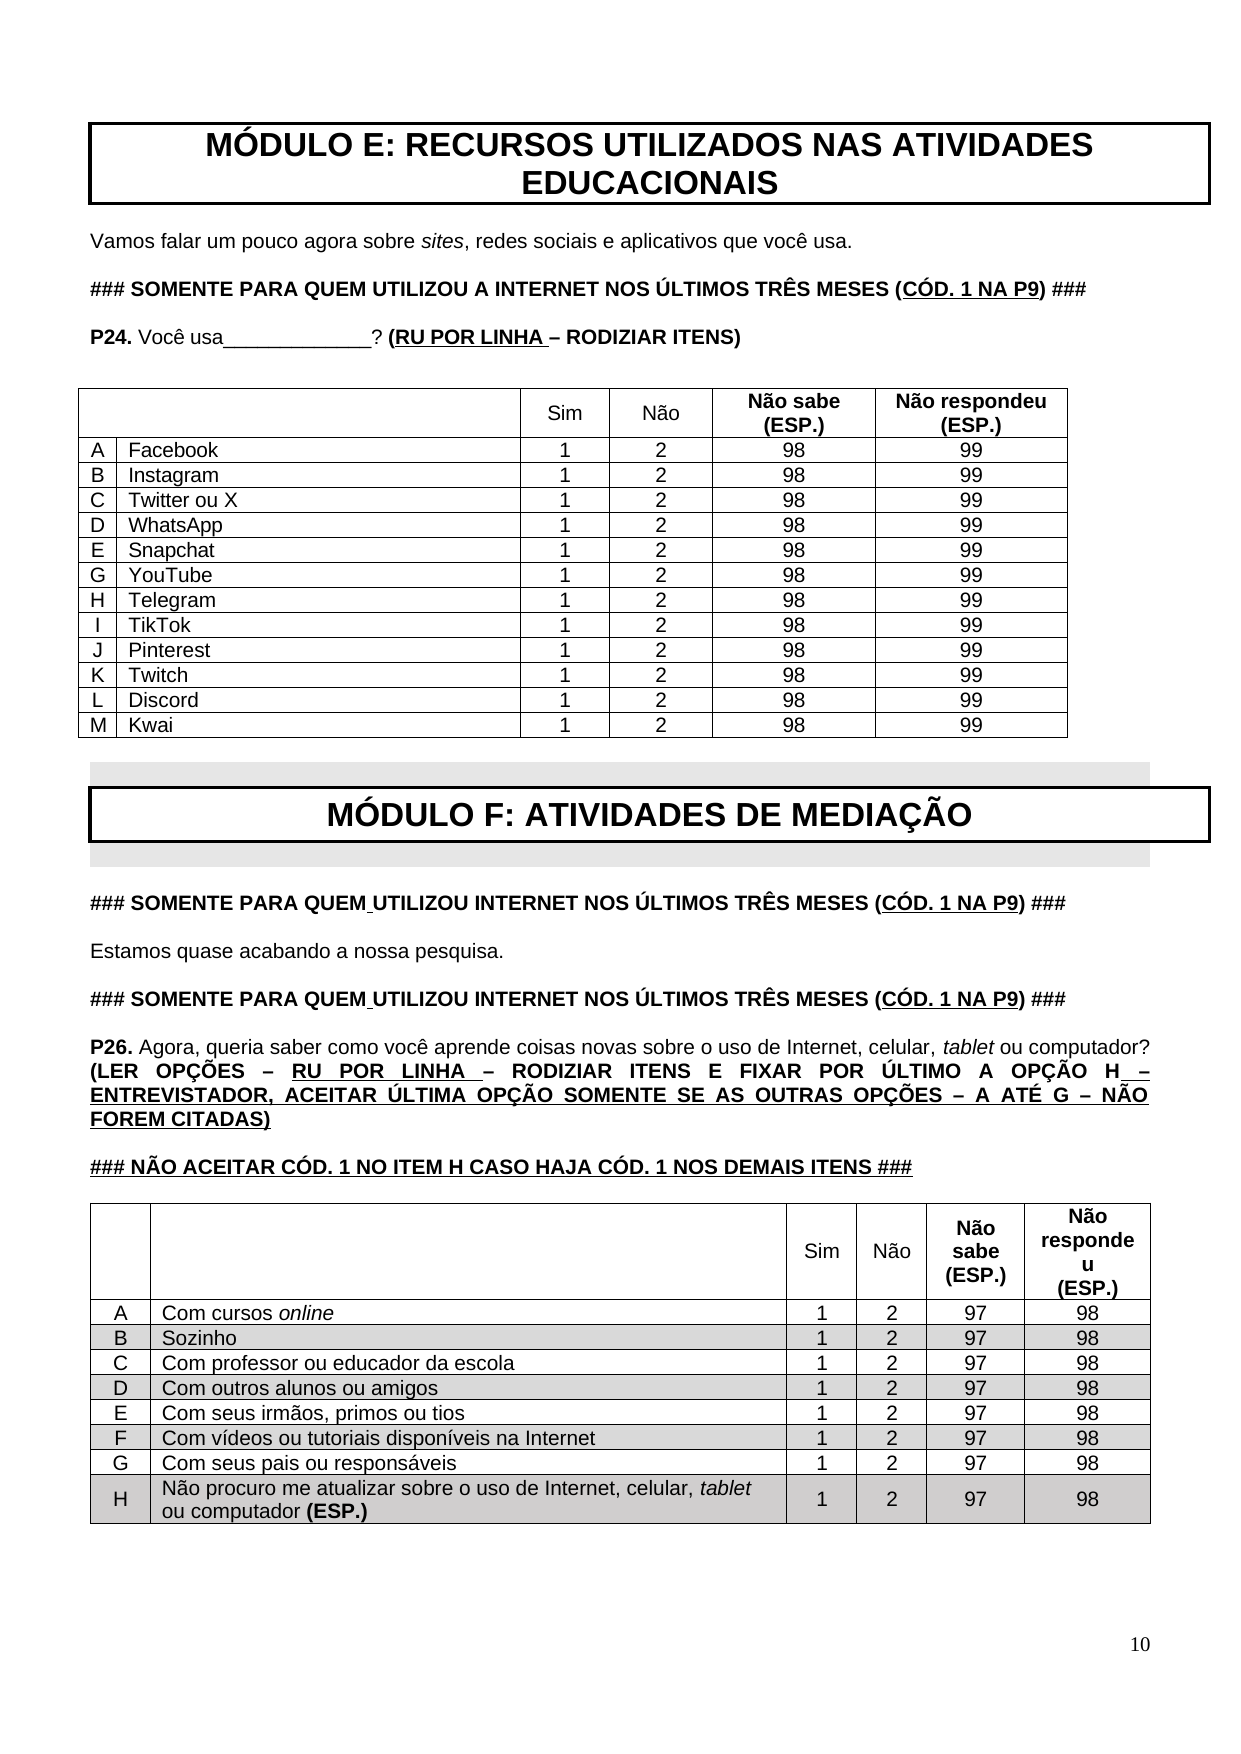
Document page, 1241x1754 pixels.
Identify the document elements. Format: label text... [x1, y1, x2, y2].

table_cell C [91, 1350, 150, 1374]
table_cell 97 [927, 1350, 1024, 1374]
table_cell 1 [787, 1350, 856, 1374]
table_cell 97 [927, 1475, 1024, 1523]
text P24. Você usa_____________? (RU POR LINHA – RODIZIAR ITENS) [90, 325, 1150, 349]
table_cell L [79, 688, 116, 712]
table_cell 1 [521, 463, 609, 487]
table_cell 1 [521, 513, 609, 537]
table_cell 1 [521, 688, 609, 712]
table_cell Com seus pais ou responsáveis [151, 1450, 786, 1474]
table_cell 99 [876, 688, 1067, 712]
table_cell 99 [876, 588, 1067, 612]
table_cell Pinterest [117, 638, 520, 662]
table_cell 2 [610, 538, 712, 562]
text ### SOMENTE PARA QUEM UTILIZOU INTERNET NOS ÚLTIMOS TRÊS MESES (CÓD. 1 NA P9) ### [90, 891, 1183, 915]
table_cell 2 [610, 488, 712, 512]
table_cell 1 [521, 438, 609, 462]
table_cell 2 [610, 613, 712, 637]
table_cell 98 [1025, 1400, 1150, 1424]
table_header Sim [787, 1204, 856, 1299]
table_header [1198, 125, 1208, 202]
table_cell E [79, 538, 116, 562]
table_cell WhatsApp [117, 513, 520, 537]
table_cell Não procuro me atualizar sobre o uso de Internet, celular, tablet ou computador (ESP.) [151, 1475, 786, 1523]
table_cell B [79, 463, 116, 487]
table_cell 98 [713, 613, 875, 637]
table_cell 2 [857, 1350, 926, 1374]
table_cell 2 [857, 1425, 926, 1449]
table_cell 99 [876, 713, 1067, 737]
table_cell 2 [610, 688, 712, 712]
table_cell 1 [521, 613, 609, 637]
table_cell 2 [857, 1375, 926, 1399]
table_cell 1 [787, 1300, 856, 1324]
table_cell 2 [857, 1450, 926, 1474]
table_cell H [91, 1475, 150, 1523]
table_cell 97 [927, 1425, 1024, 1449]
table_header Não [610, 389, 712, 437]
table_header Sim [521, 389, 609, 437]
table_cell Telegram [117, 588, 520, 612]
table_cell Kwai [117, 713, 520, 737]
table_cell I [79, 613, 116, 637]
table_cell 2 [610, 513, 712, 537]
table_cell H [79, 588, 116, 612]
text Estamos quase acabando a nossa pesquisa. [90, 939, 1150, 963]
table_cell 98 [1025, 1325, 1150, 1349]
table_cell 1 [521, 663, 609, 687]
table_cell 1 [521, 563, 609, 587]
table_cell 99 [876, 513, 1067, 537]
table_cell 99 [876, 488, 1067, 512]
table_cell M [79, 713, 116, 737]
table_cell Sozinho [151, 1325, 786, 1349]
table_cell 97 [927, 1325, 1024, 1349]
table_cell Com professor ou educador da escola [151, 1350, 786, 1374]
table_header Não respondeu (ESP.) [876, 389, 1067, 437]
table_cell 1 [521, 713, 609, 737]
table_cell 98 [713, 513, 875, 537]
table_cell Com seus irmãos, primos ou tios [151, 1400, 786, 1424]
table_cell 98 [713, 488, 875, 512]
table_header MÓDULO F: ATIVIDADES DE MEDIAÇÃO [92, 789, 1208, 840]
table_cell 99 [876, 563, 1067, 587]
table_cell Com vídeos ou tutoriais disponíveis na Internet [151, 1425, 786, 1449]
table_cell 98 [713, 713, 875, 737]
table_cell G [79, 563, 116, 587]
table_cell A [79, 438, 116, 462]
text ### SOMENTE PARA QUEM UTILIZOU INTERNET NOS ÚLTIMOS TRÊS MESES (CÓD. 1 NA P9) ### [90, 987, 1183, 1011]
table_cell 1 [787, 1375, 856, 1399]
table_cell 2 [610, 463, 712, 487]
table_cell 1 [521, 638, 609, 662]
table_header Não sabe (ESP.) [927, 1204, 1024, 1299]
table_cell TikTok [117, 613, 520, 637]
table_cell D [91, 1375, 150, 1399]
table_header Não respondeu (ESP.) [1025, 1204, 1150, 1299]
table_cell 98 [713, 438, 875, 462]
table_cell 2 [610, 638, 712, 662]
table_cell 2 [610, 663, 712, 687]
table_header Não sabe (ESP.) [713, 389, 875, 437]
table_cell J [79, 638, 116, 662]
table_cell Facebook [117, 438, 520, 462]
table_cell 2 [857, 1325, 926, 1349]
table_header [151, 1204, 786, 1299]
table_cell 2 [610, 563, 712, 587]
table_cell 99 [876, 638, 1067, 662]
table_cell 97 [927, 1400, 1024, 1424]
table_cell Twitch [117, 663, 520, 687]
table_cell G [91, 1450, 150, 1474]
table_cell 2 [610, 713, 712, 737]
table_cell E [91, 1400, 150, 1424]
table_cell 1 [787, 1425, 856, 1449]
table_cell 99 [876, 463, 1067, 487]
table_cell 98 [1025, 1300, 1150, 1324]
table_header Não [857, 1204, 926, 1299]
table_cell 1 [787, 1475, 856, 1523]
table_cell 98 [1025, 1450, 1150, 1474]
table_cell Discord [117, 688, 520, 712]
table_cell 98 [1025, 1475, 1150, 1523]
table_cell 2 [857, 1475, 926, 1523]
table_cell K [79, 663, 116, 687]
table_cell Twitter ou X [117, 488, 520, 512]
table_cell Instagram [117, 463, 520, 487]
table_header [91, 1204, 150, 1299]
table_cell 98 [1025, 1425, 1150, 1449]
table_cell 98 [713, 588, 875, 612]
text ### SOMENTE PARA QUEM UTILIZOU A INTERNET NOS ÚLTIMOS TRÊS MESES (CÓD. 1 NA P9) ### [90, 277, 1150, 301]
table_cell 99 [876, 613, 1067, 637]
table_cell B [91, 1325, 150, 1349]
table_cell 97 [927, 1450, 1024, 1474]
table_cell 2 [857, 1400, 926, 1424]
table_cell A [91, 1300, 150, 1324]
table_cell 99 [876, 663, 1067, 687]
table_cell 1 [787, 1325, 856, 1349]
table_cell 99 [876, 538, 1067, 562]
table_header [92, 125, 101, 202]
table_cell 97 [927, 1300, 1024, 1324]
table_cell 98 [1025, 1375, 1150, 1399]
table_cell 1 [787, 1400, 856, 1424]
table_cell 2 [610, 438, 712, 462]
table_cell 99 [876, 438, 1067, 462]
table_cell YouTube [117, 563, 520, 587]
table_cell 98 [713, 663, 875, 687]
table_cell 2 [610, 588, 712, 612]
table_cell 98 [713, 563, 875, 587]
table_cell 98 [713, 688, 875, 712]
table_cell 97 [927, 1375, 1024, 1399]
table_cell Com outros alunos ou amigos [151, 1375, 786, 1399]
table_cell 98 [713, 638, 875, 662]
table_cell C [79, 488, 116, 512]
text Vamos falar um pouco agora sobre sites, redes sociais e aplicativos que você usa. [90, 229, 1150, 253]
table_cell 1 [521, 488, 609, 512]
table_cell 98 [1025, 1350, 1150, 1374]
table_cell Snapchat [117, 538, 520, 562]
table_cell 1 [787, 1450, 856, 1474]
text P26. Agora, queria saber como você aprende coisas novas sobre o uso de Internet, celular, tablet ou computador? (LER OPÇÕES – RU POR LINHA – RODIZIAR ITENS E FIXAR POR ÚLTIMO A OPÇÃO H – ENTREVISTADOR, ACEITAR ÚLTIMA OPÇÃO SOMENTE SE AS OUTRAS OPÇÕES – A ATÉ G – NÃO FOREM CITADAS) [90, 1035, 1150, 1131]
table_cell 1 [521, 538, 609, 562]
table_cell F [91, 1425, 150, 1449]
table_cell Com cursos online [151, 1300, 786, 1324]
table_cell D [79, 513, 116, 537]
table_cell 1 [521, 588, 609, 612]
table_cell 98 [713, 463, 875, 487]
text ### NÃO ACEITAR CÓD. 1 NO ITEM H CASO HAJA CÓD. 1 NOS DEMAIS ITENS ### [90, 1154, 1150, 1178]
table_cell 98 [713, 538, 875, 562]
table_header [79, 389, 520, 437]
table_cell 2 [857, 1300, 926, 1324]
